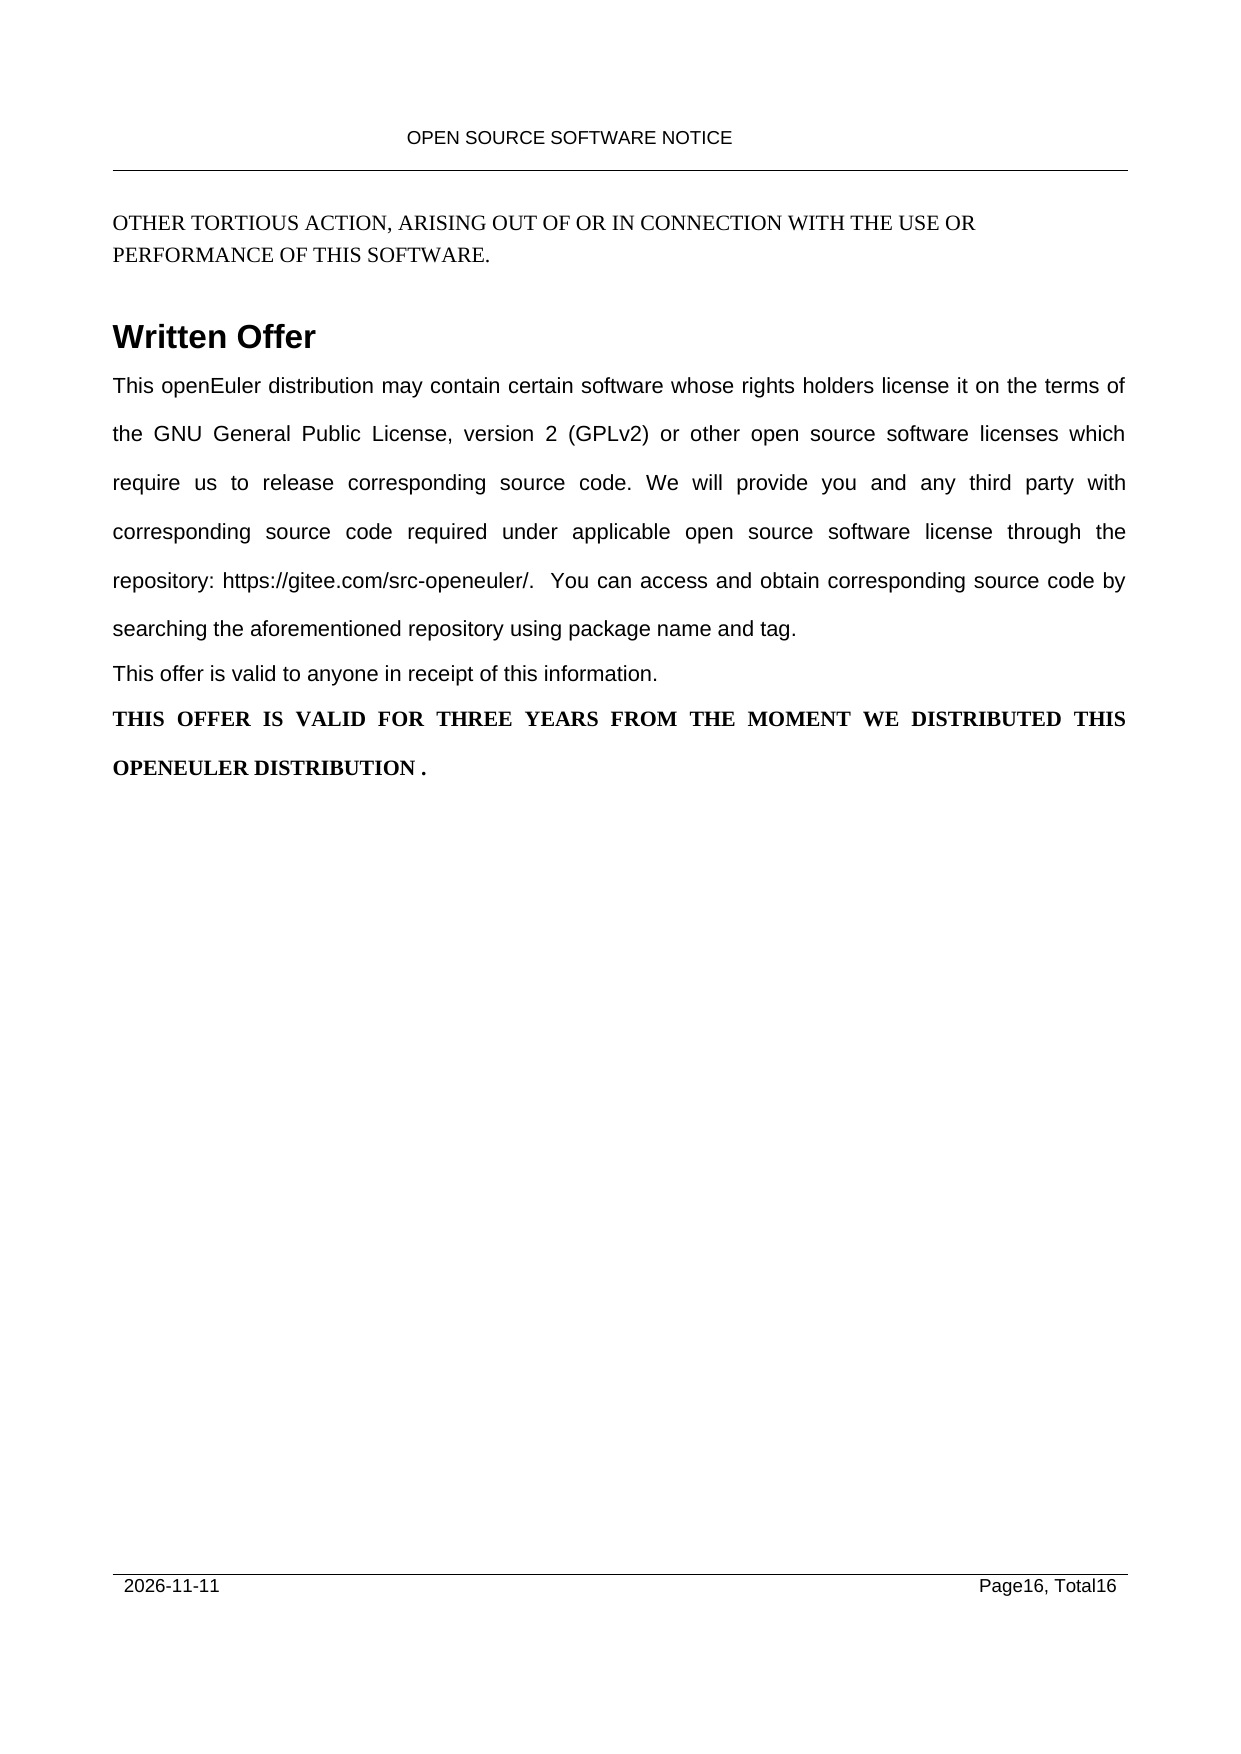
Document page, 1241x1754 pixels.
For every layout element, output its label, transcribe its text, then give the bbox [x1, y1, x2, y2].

text Written Offer [112, 304, 1128, 369]
text THIS OFFER IS VALID FOR THREE YEARS FROM THE MOMENT WE DISTRIBUTED THIS OPENEULER DISTRIBUTION . [112, 703, 1128, 784]
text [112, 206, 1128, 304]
text This openEuler distribution may contain certain software whose rights holders license it on the terms of the GNU General Public License, version 2 (GPLv2) or other open source software licenses which require us to release corresponding source code. We will provide you and any third party with corresponding source code required under applicable open source software license through the repository: https://gitee.com/src-openeuler/. You can access and obtain corresponding source code by searching the aforementioned repository using package name and tag. [112, 369, 1128, 645]
text This offer is valid to anyone in receipt of this information. [112, 658, 1128, 690]
